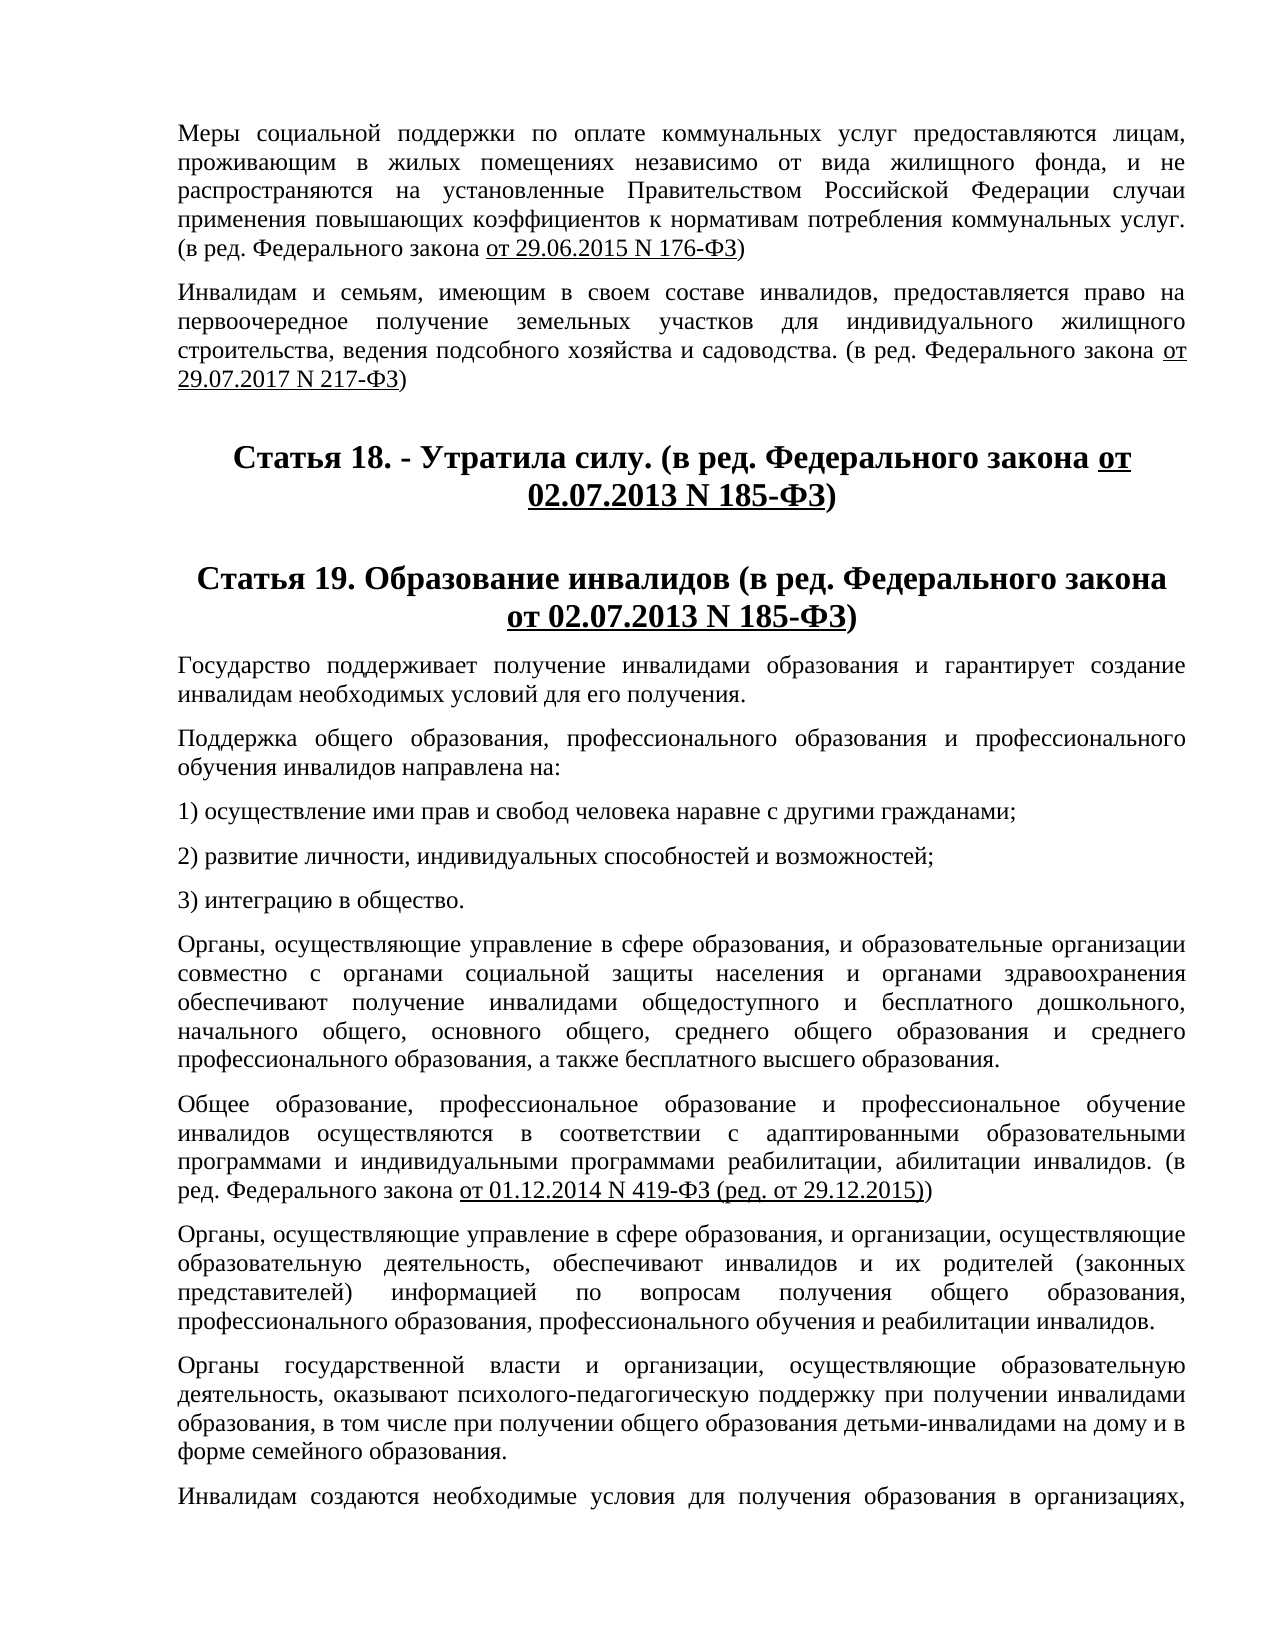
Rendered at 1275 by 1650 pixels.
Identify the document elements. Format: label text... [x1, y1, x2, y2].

text Общее образование, профессиональное образование и профессиональное обучение инвалидов осуществляются в соответствии с адаптированными образовательными программами и индивидуальными программами реабилитации, абилитации инвалидов. (в ред. Федерального закона от 01.12.2014 N 419-ФЗ (ред. от 29.12.2015)) [177, 1089, 1186, 1204]
text 3) интеграцию в общество. [177, 885, 1186, 914]
text Органы государственной власти и организации, осуществляющие образовательную деятельность, оказывают психолого-педагогическую поддержку при получении инвалидами образования, в том числе при получении общего образования детьми-инвалидами на дому и в форме семейного образования. [177, 1350, 1186, 1465]
text Статья 18. - Утратила силу. (в ред. Федерального закона от 02.07.2013 N 185-ФЗ) [177, 437, 1186, 513]
text 1) осуществление ими прав и свобод человека наравне с другими гражданами; [177, 796, 1186, 825]
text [177, 1481, 1186, 1509]
text Органы, осуществляющие управление в сфере образования, и организации, осуществляющие образовательную деятельность, обеспечивают инвалидов и их родителей (законных представителей) информацией по вопросам получения общего образования, профессионального образования, профессионального обучения и реабилитации инвалидов. [177, 1219, 1186, 1334]
text Статья 19. Образование инвалидов (в ред. Федерального закона от 02.07.2013 N 185-ФЗ) [177, 558, 1186, 634]
text Органы, осуществляющие управление в сфере образования, и образовательные организации совместно с органами социальной защиты населения и органами здравоохранения обеспечивают получение инвалидами общедоступного и бесплатного дошкольного, начального общего, основного общего, среднего общего образования и среднего профессионального образования, а также бесплатного высшего образования. [177, 929, 1186, 1073]
text Инвалидам и семьям, имеющим в своем составе инвалидов, предоставляется право на первоочередное получение земельных участков для индивидуального жилищного строительства, ведения подсобного хозяйства и садоводства. (в ред. Федерального закона от 29.07.2017 N 217-ФЗ) [177, 277, 1186, 392]
text Государство поддерживает получение инвалидами образования и гарантирует создание инвалидам необходимых условий для его получения. [177, 650, 1186, 708]
text Меры социальной поддержки по оплате коммунальных услуг предоставляются лицам, проживающим в жилых помещениях независимо от вида жилищного фонда, и не распространяются на установленные Правительством Российской Федерации случаи применения повышающих коэффициентов к нормативам потребления коммунальных услуг. (в ред. Федерального закона от 29.06.2015 N 176-ФЗ) [177, 118, 1186, 262]
text Поддержка общего образования, профессионального образования и профессионального обучения инвалидов направлена на: [177, 723, 1186, 781]
text 2) развитие личности, индивидуальных способностей и возможностей; [177, 841, 1186, 869]
